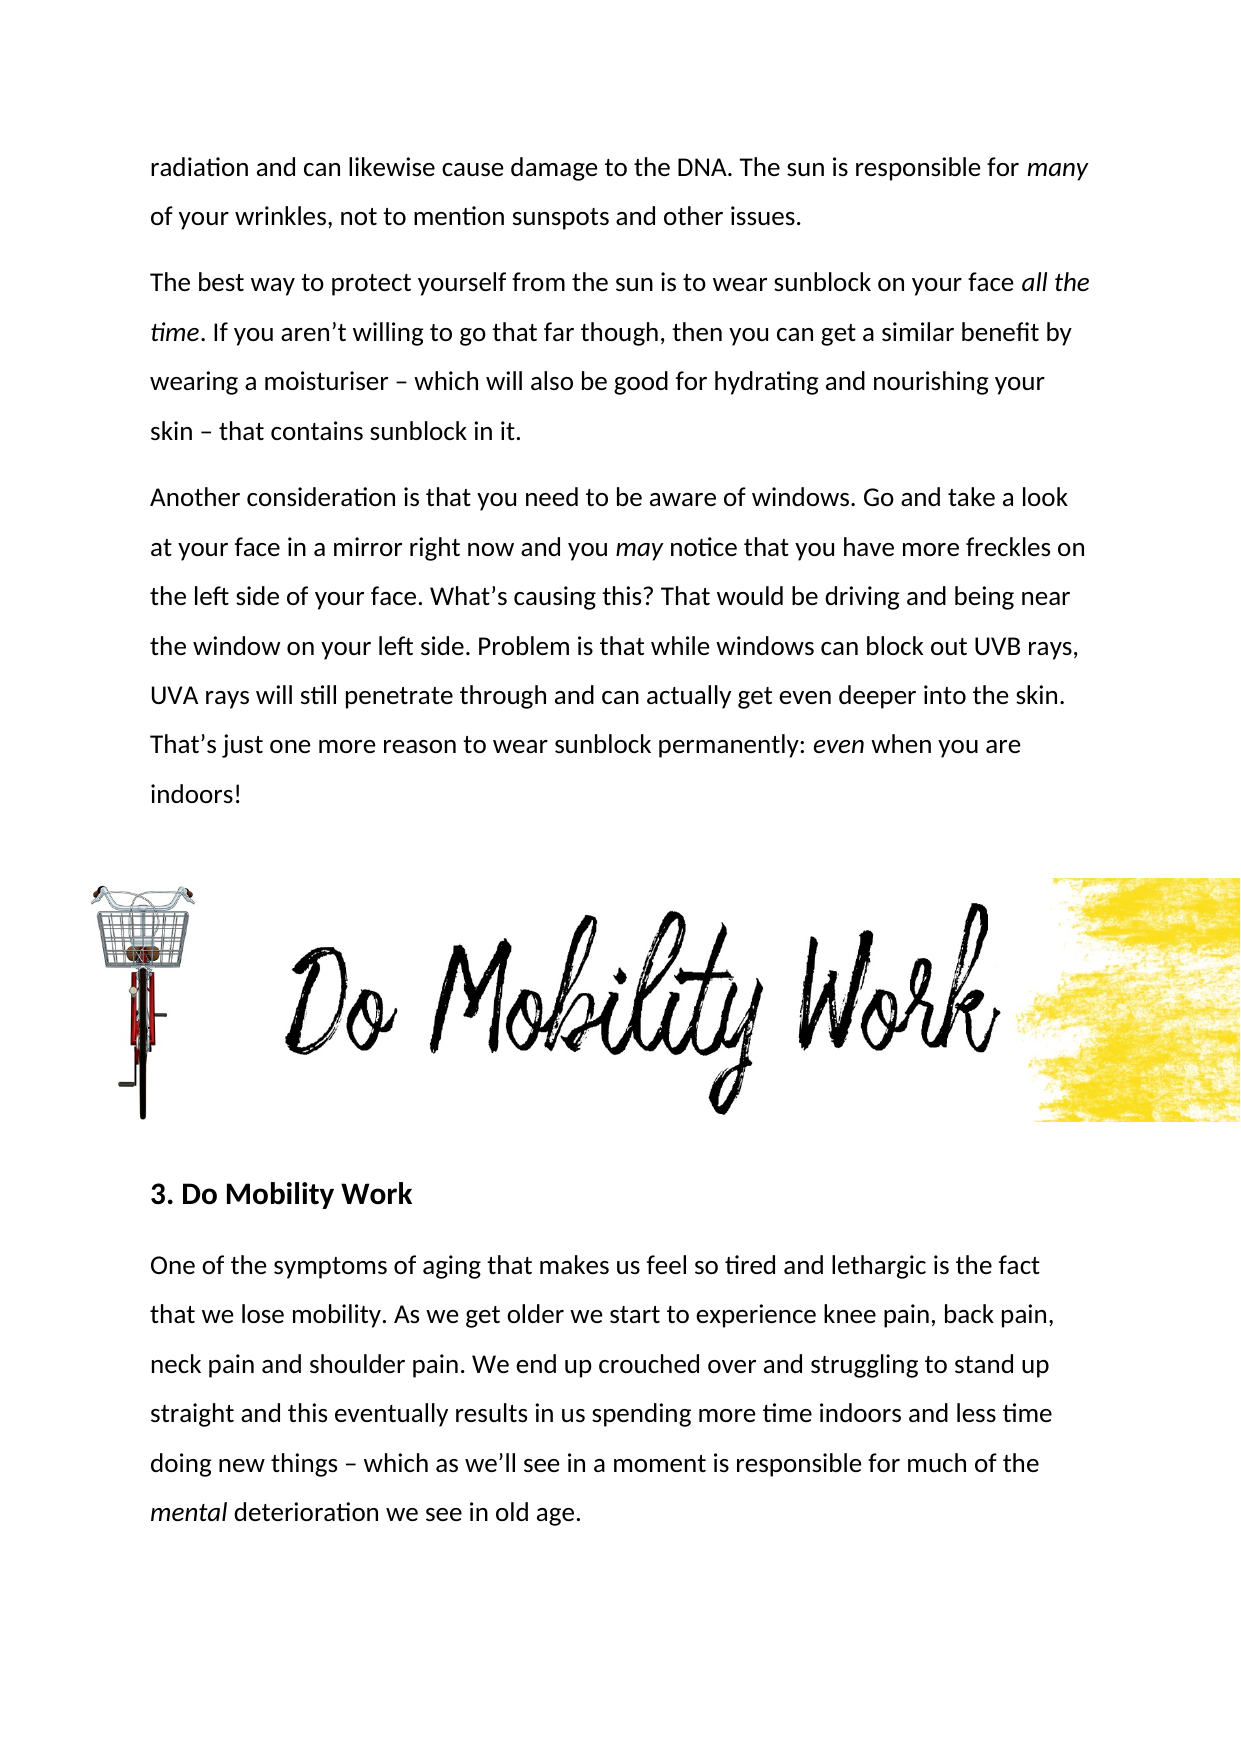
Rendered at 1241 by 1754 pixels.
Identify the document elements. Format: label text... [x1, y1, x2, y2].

text One of the symptoms of aging that makes us feel so tired and lethargic is the fact that we lose mobility. As we get older we start to experience knee pain, back pain, neck pain and shoulder pain. We end up crouched over and struggling to stand up straight and this eventually results in us spending more time indoors and less time doing new things – which as we’ll see in a moment is responsible for much of the mental deterioration we see in old age. [150, 1248, 1090, 1528]
text 3. Do Mobility Work [150, 1174, 1090, 1212]
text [150, 150, 1090, 232]
text The best way to protect yourself from the sun is to wear sunblock on your face all the time. If you aren’t willing to go that far though, then you can get a similar benefit by wearing a moisturiser – which will also be good for hydrating and nourishing your skin – that contains sunblock in it. [150, 266, 1090, 447]
text Another consideration is that you need to be aware of windows. Go and take a look at your face in a mirror right now and you may notice that you have more freckles on the left side of your face. What’s causing this? That would be driving and being near the window on your left side. Problem is that while windows can block out UVB rays, UVA rays will still penetrate through and can actually get even deeper into the skin. That’s just one more reason to wear sunblock permanently: even when you are indoors! [150, 480, 1090, 810]
picture [1, 878, 1241, 1122]
